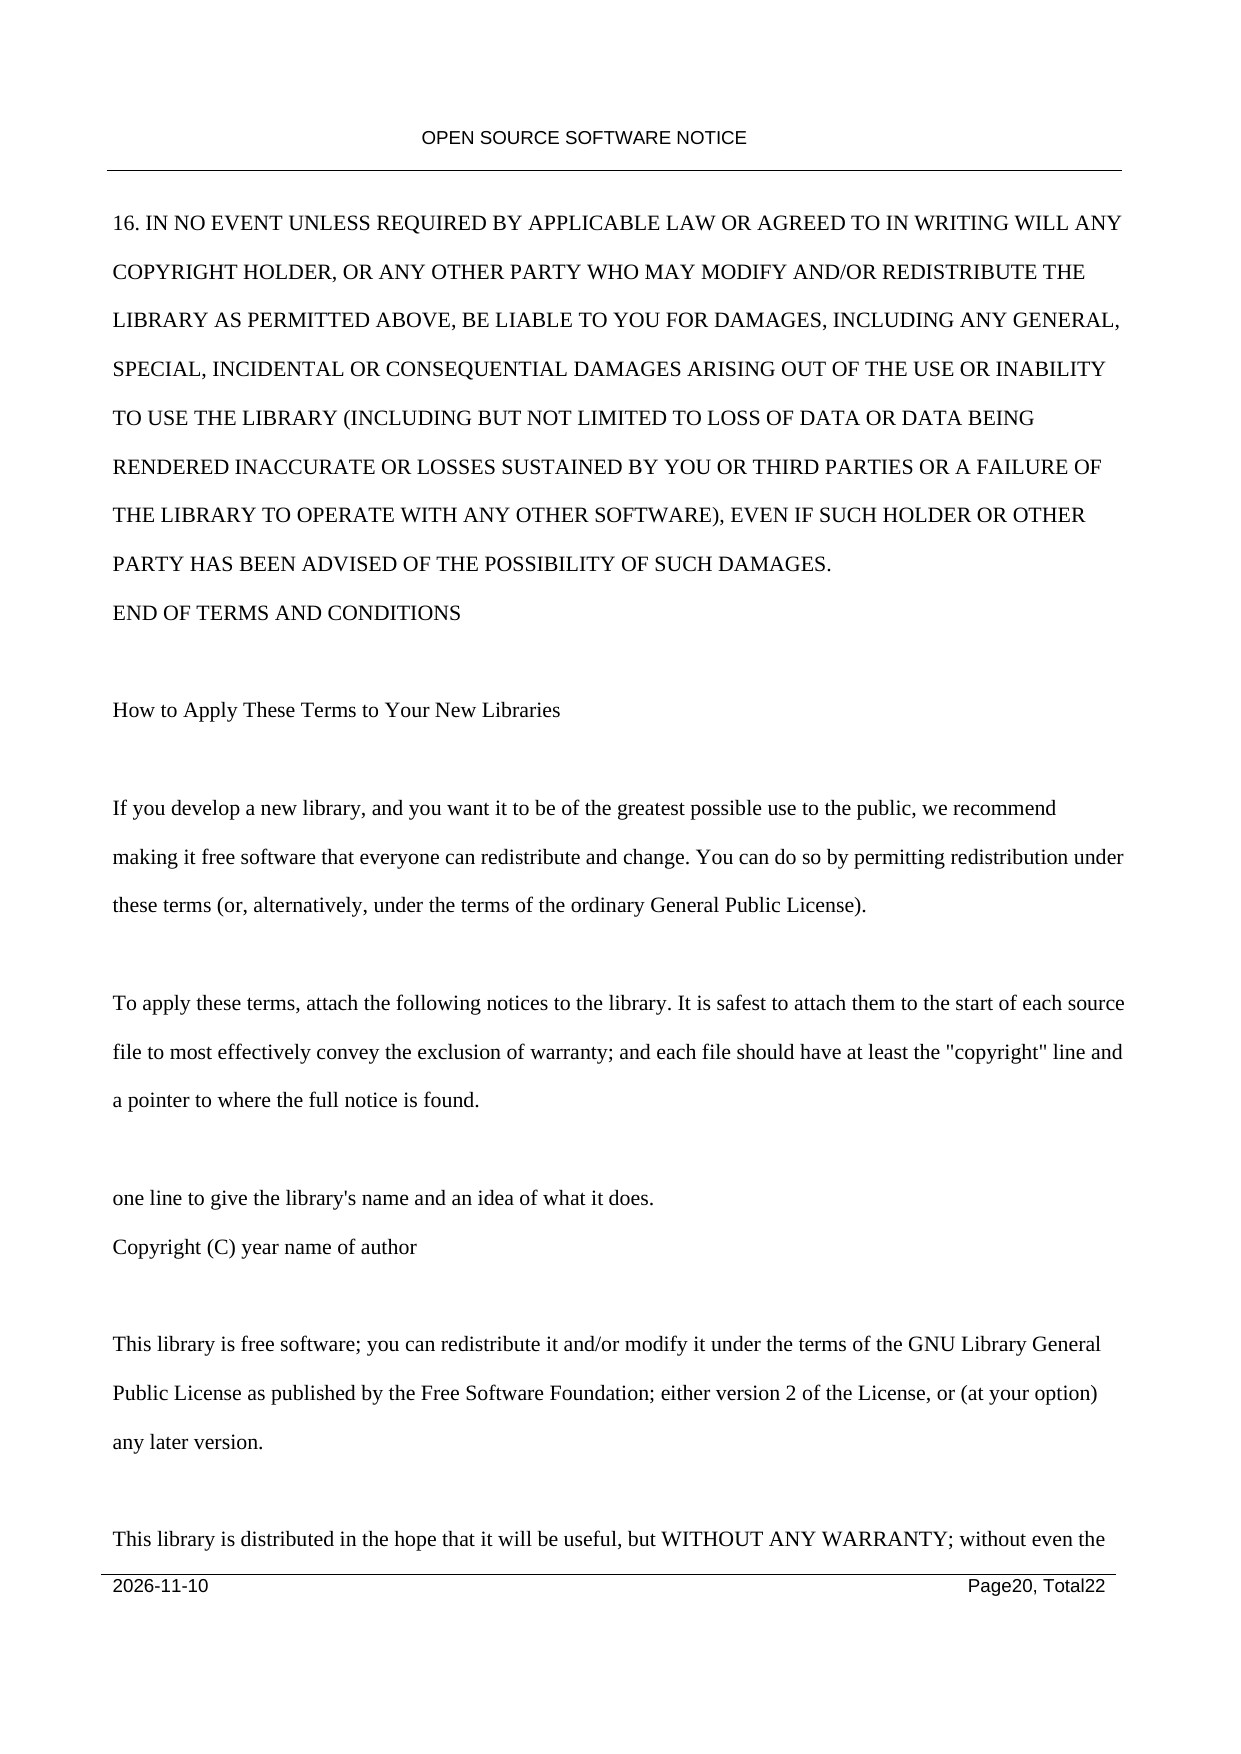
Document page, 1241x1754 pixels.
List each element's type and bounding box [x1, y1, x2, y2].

text [112, 206, 1128, 1555]
